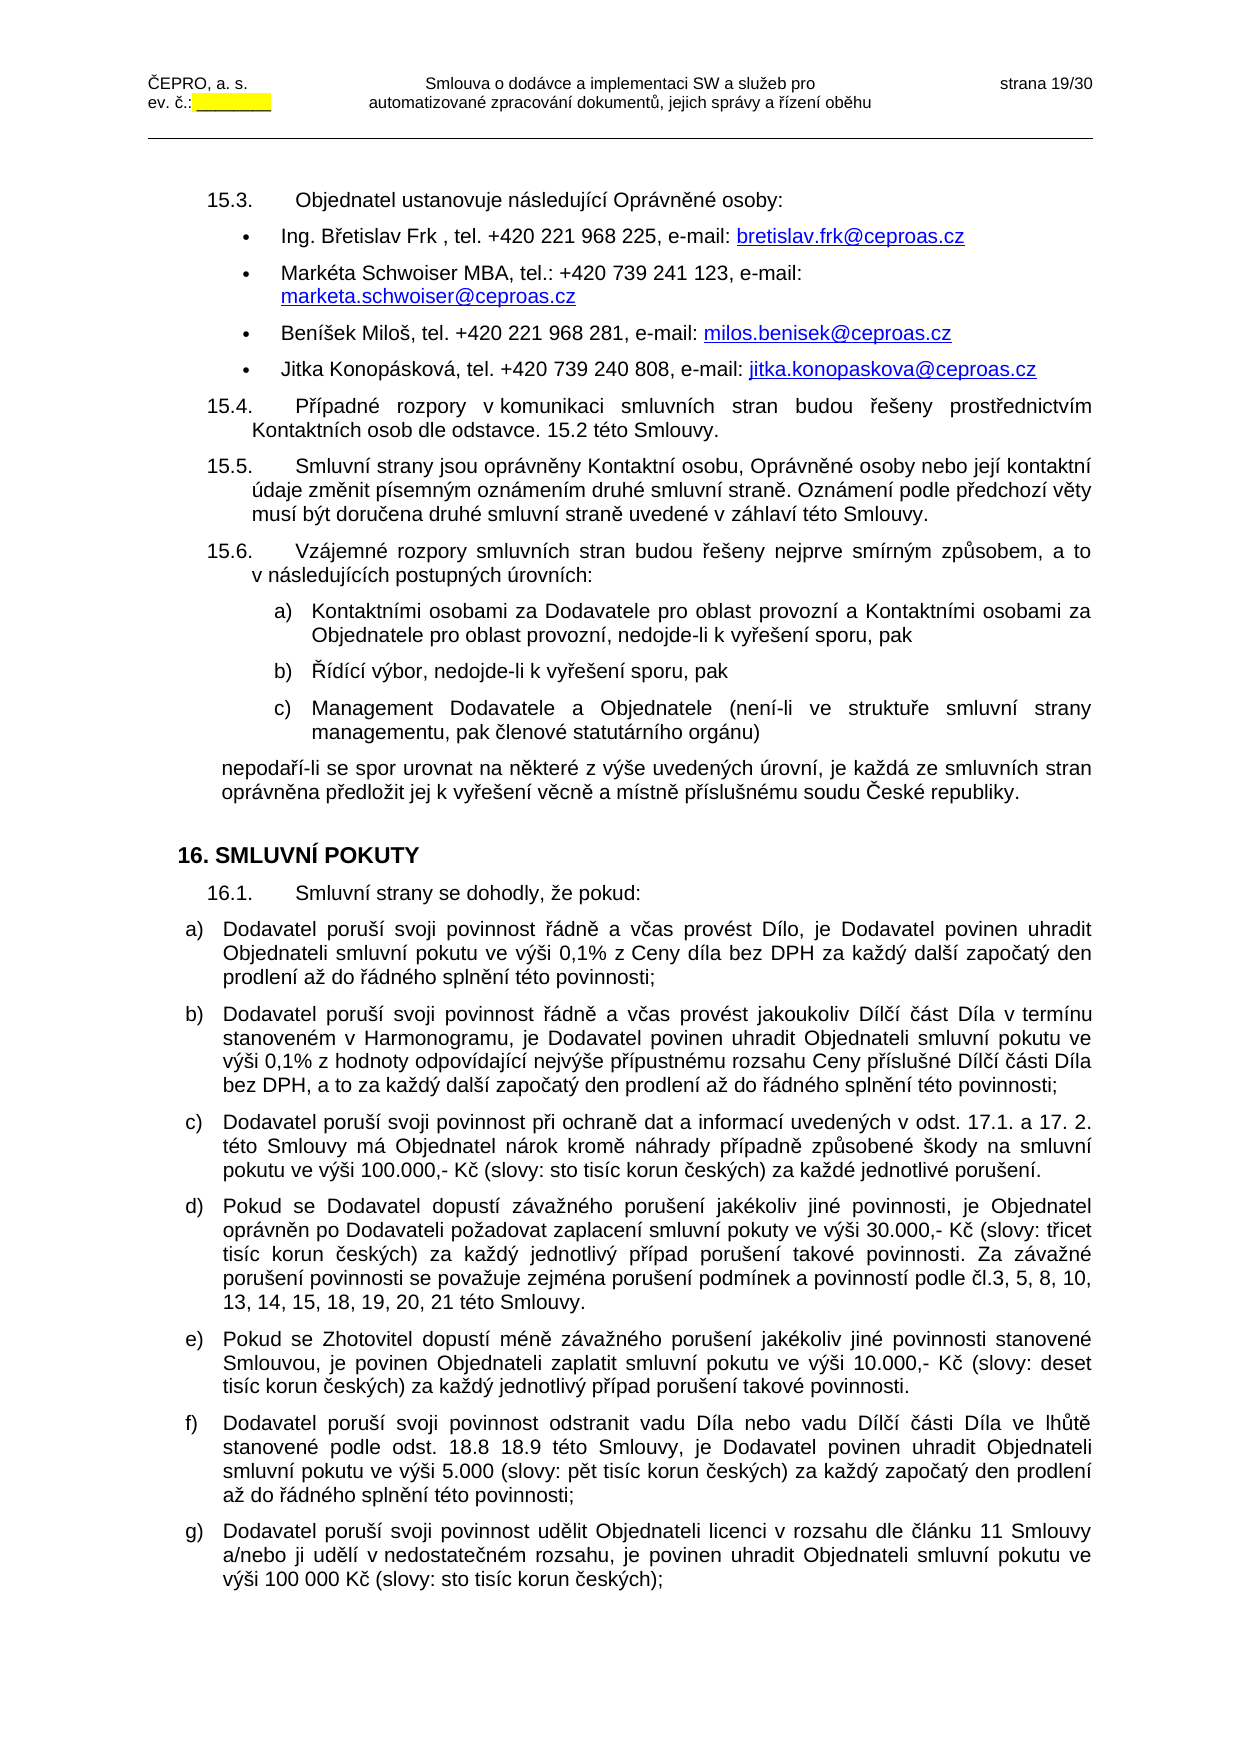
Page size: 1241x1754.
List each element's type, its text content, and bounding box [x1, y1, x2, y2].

list Kontaktními osobami za Dodavatele pro oblast provozní a Kontaktními osobami za Objednatele pro oblast provozní, nedojde-li k vyřešení sporu, pak [274, 599, 1093, 647]
text Případné rozpory v komunikaci smluvních stran budou řešeny prostřednictvím Kontaktních osob dle odstavce. 15.2 této Smlouvy. [207, 394, 1093, 442]
list Pokud se Zhotovitel dopustí méně závažného porušení jakékoliv jiné povinnosti stanovené Smlouvou, je povinen Objednateli zaplatit smluvní pokutu ve výši 10.000,- Kč (slovy: deset tisíc korun českých) za každý jednotlivý případ porušení takové povinnosti. [185, 1326, 1093, 1398]
text Objednatel ustanovuje následující Oprávněné osoby: [207, 187, 1093, 211]
list Dodavatel poruší svoji povinnost řádně a včas provést Dílo, je Dodavatel povinen uhradit Objednateli smluvní pokutu ve výši 0,1% z Ceny díla bez DPH za každý další započatý den prodlení až do řádného splnění této povinnosti; [185, 917, 1093, 989]
list Dodavatel poruší svoji povinnost udělit Objednateli licenci v rozsahu dle článku 11 Smlouvy a/nebo ji udělí v nedostatečném rozsahu, je povinen uhradit Objednateli smluvní pokutu ve výši 100 000 Kč (slovy: sto tisíc korun českých); [185, 1519, 1093, 1591]
list Dodavatel poruší svoji povinnost odstranit vadu Díla nebo vadu Dílčí části Díla ve lhůtě stanovené podle odst. 18.8 této Smlouvy, je Dodavatel povinen uhradit Objednateli smluvní pokutu ve výši 5.000 (slovy: pět tisíc korun českých) za každý započatý den prodlení až do řádného splnění této povinnosti; [185, 1411, 1093, 1507]
list Markéta Schwoiser MBA, tel.: +420 739 241 123, e-mail: marketa.schwoiser@ceproas.cz [243, 260, 1093, 308]
subtitle SMLUVNÍ POKUTY [177, 842, 1093, 868]
list Jitka Konopásková, tel. +420 739 240 808, e-mail: jitka.konopaskova@ceproas.cz [243, 357, 1093, 381]
text Smluvní strany se dohodly, že pokud: [207, 881, 1093, 904]
list Management Dodavatele a Objednatele (není-li ve struktuře smluvní strany managementu, pak členové statutárního orgánu) [274, 696, 1093, 744]
list Ing. Břetislav Frk , tel. +420 221 968 225, e-mail: bretislav.frk@ceproas.cz [243, 224, 1093, 248]
list Beníšek Miloš, tel. +420 221 968 281, e-mail: milos.benisek@ceproas.cz [243, 321, 1093, 345]
list Řídící výbor, nedojde-li k vyřešení sporu, pak [274, 659, 1093, 683]
list Pokud se Dodavatel dopustí závažného porušení jakékoliv jiné povinnosti, je Objednatel oprávněn po Dodavateli požadovat zaplacení smluvní pokuty ve výši 30.000,- Kč (slovy: třicet tisíc korun českých) za každý jednotlivý případ porušení takové povinnosti. Za závažné porušení povinnosti se považuje zejména porušení podmínek a povinností podle čl.3, 5, 8, 10, 13, 14, 15, 18, 19, 20, 21 této Smlouvy. [185, 1194, 1093, 1314]
text nepodaří-li se spor urovnat na některé z výše uvedených úrovní, je každá ze smluvních stran oprávněna předložit jej k vyřešení věcně a místně příslušnému soudu České republiky. [221, 756, 1093, 804]
text Vzájemné rozpory smluvních stran budou řešeny nejprve smírným způsobem, a to v následujících postupných úrovních: [207, 538, 1093, 586]
list Dodavatel poruší svoji povinnost při ochraně dat a informací uvedených v odst. 17.1. a 17. 2. této Smlouvy má Objednatel nárok kromě náhrady případně způsobené škody na smluvní pokutu ve výši 100.000,- Kč (slovy: sto tisíc korun českých) za každé jednotlivé porušení. [185, 1110, 1093, 1182]
text Smluvní strany jsou oprávněny Kontaktní osobu, Oprávněné osoby nebo její kontaktní údaje změnit písemným oznámením druhé smluvní straně. Oznámení podle předchozí věty musí být doručena druhé smluvní straně uvedené v záhlaví této Smlouvy. [207, 454, 1093, 526]
list Dodavatel poruší svoji povinnost řádně a včas provést jakoukoliv Dílčí část Díla v termínu stanoveném v Harmonogramu, je Dodavatel povinen uhradit Objednateli smluvní pokutu ve výši 0,1% z hodnoty odpovídající nejvýše přípustnému rozsahu Ceny příslušné Dílčí části Díla bez DPH, a to za každý další započatý den prodlení až do řádného splnění této povinnosti; [185, 1001, 1093, 1097]
